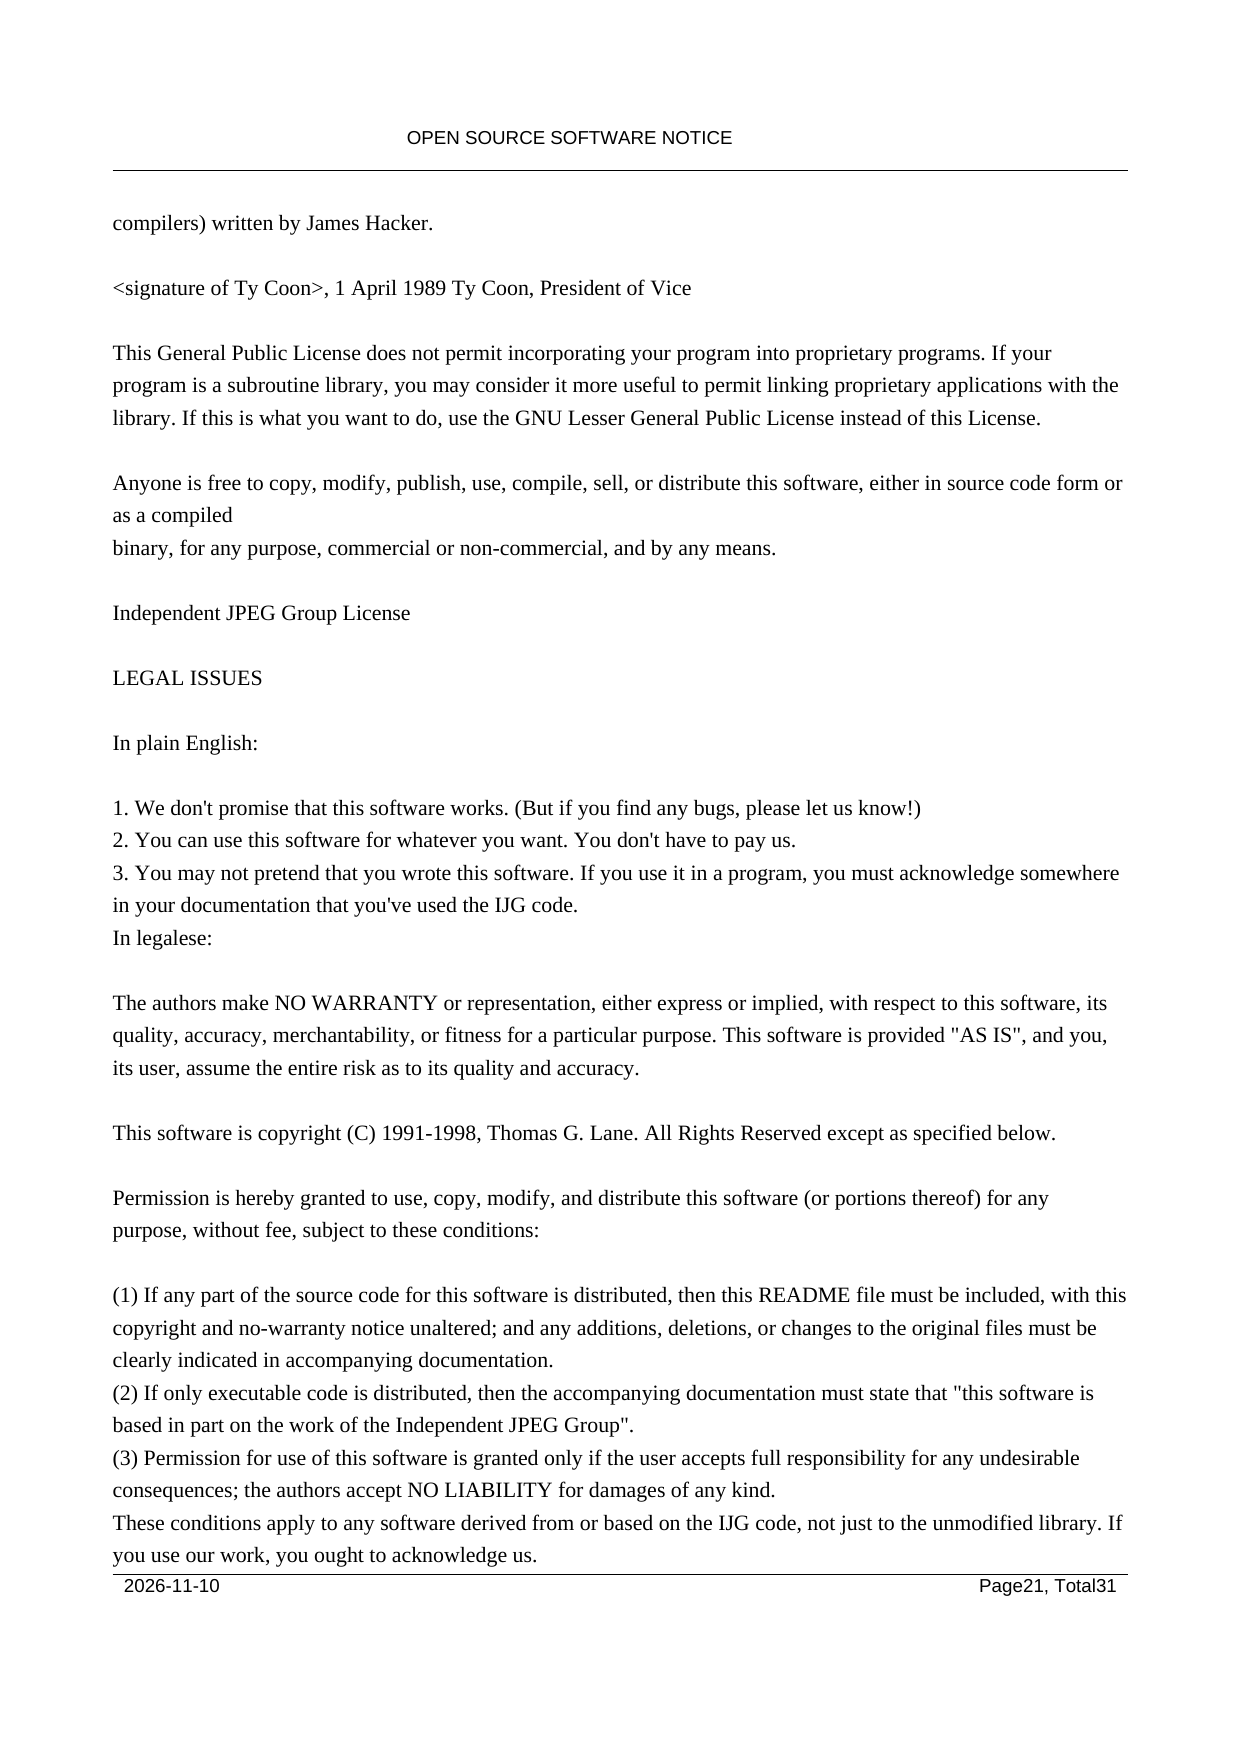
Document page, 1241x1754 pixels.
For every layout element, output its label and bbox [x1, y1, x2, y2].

text [112, 206, 1128, 1571]
